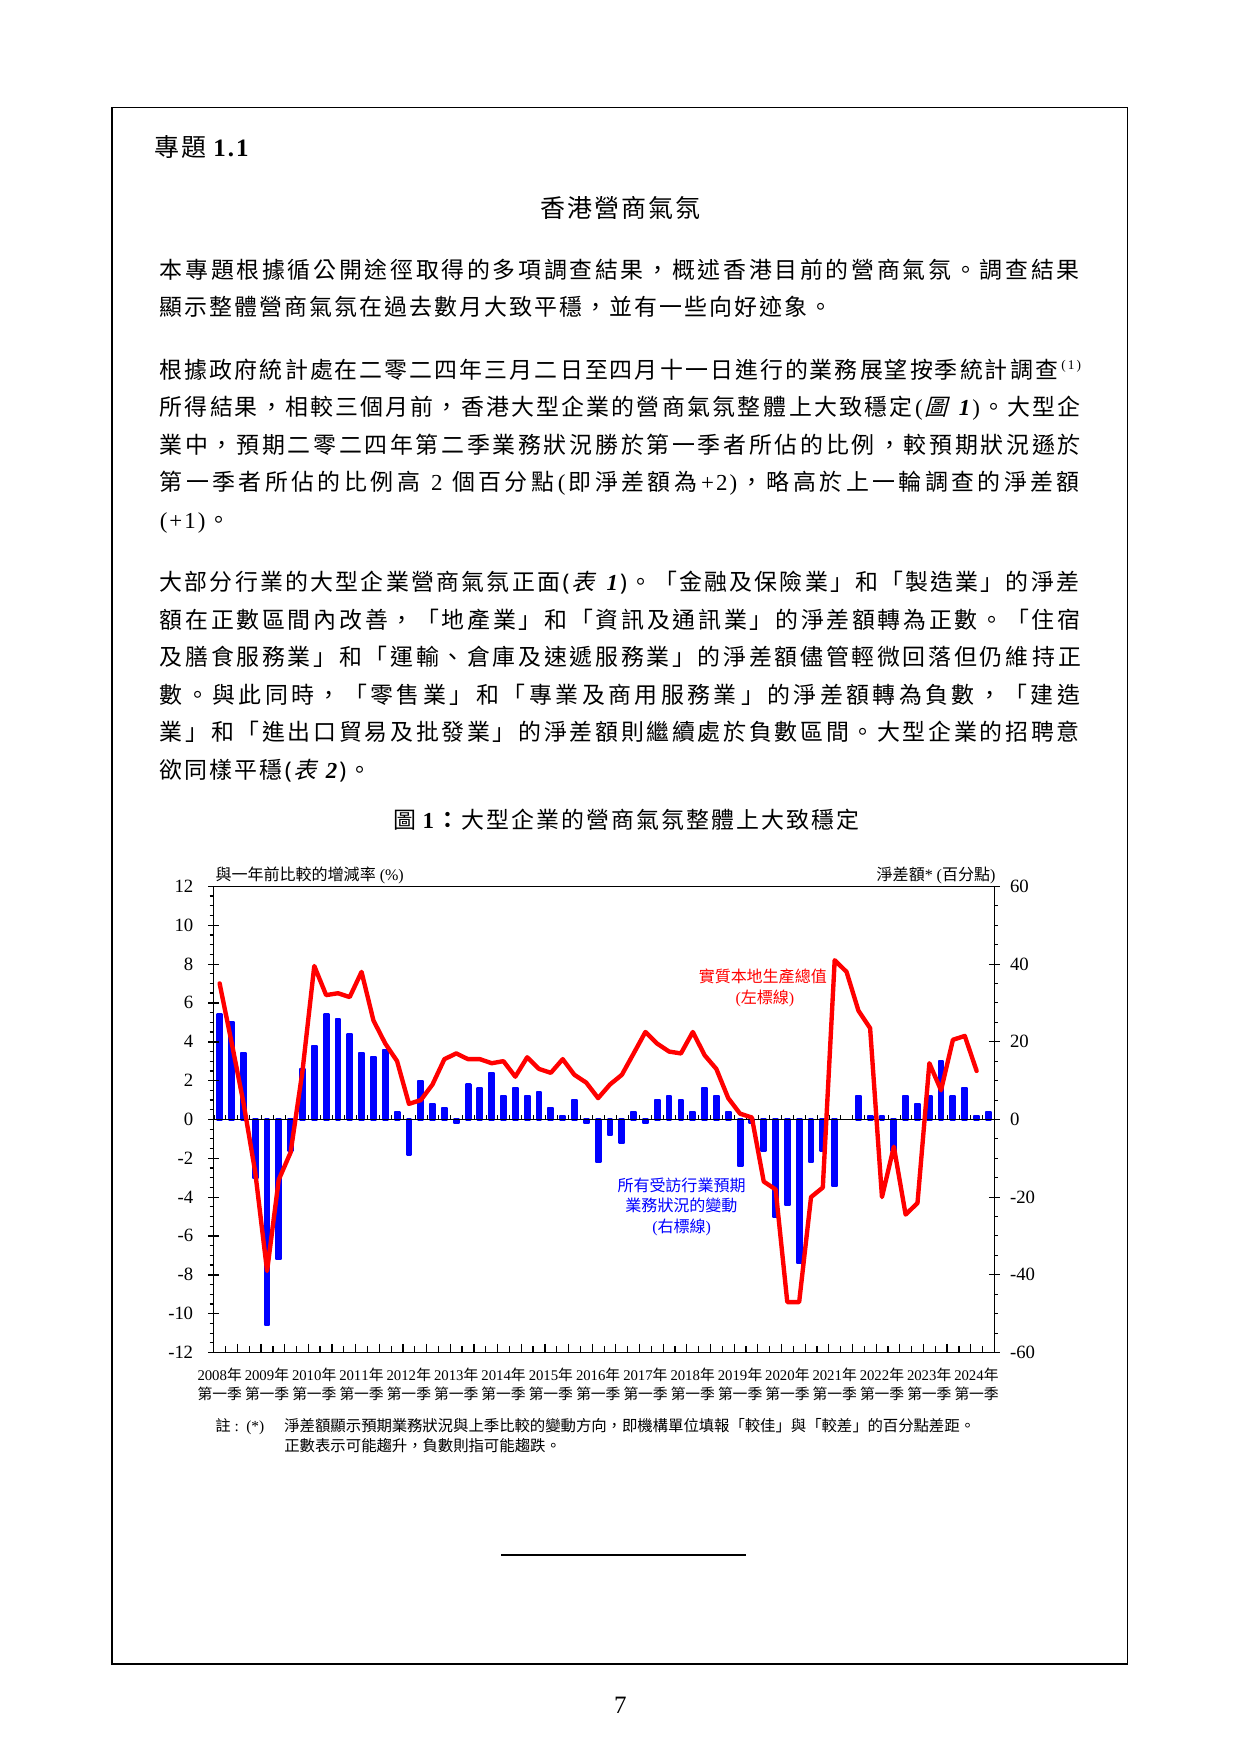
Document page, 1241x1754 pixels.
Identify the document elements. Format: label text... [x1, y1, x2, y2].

table_header 圖1：大型企業的營商氣氛整體上大致穩定 [148, 787, 1104, 849]
table_cell [148, 850, 1104, 1501]
text 大部分行業的大型企業營商氣氛正面(表 1)。「金融及保險業」和「製造業」的淨差額在正數區間內改善，「地產業」和「資訊及通訊業」的淨差額轉為正數。「住宿及膳食服務業」和「運輸、倉庫及速遞服務業」的淨差額儘管輕微回落但仍維持正數。與此同時，「零售業」和「專業及商用服務業」的淨差額轉為負數，「建造業」和「進出口貿易及批發業」的淨差額則繼續處於負數區間。大型企業的招聘意欲同樣平穩(表 2)。 [159, 562, 1081, 787]
text 本專題根據循公開途徑取得的多項調查結果，概述香港目前的營商氣氛。調查結果顯示整體營商氣氛在過去數月大致平穩，並有一些向好迹象。 [159, 249, 1081, 324]
text 香港營商氣氛 [159, 188, 1081, 224]
text 根據政府統計處在二零二四年三月二日至四月十一日進行的業務展望按季統計調查(1)所得結果，相較三個月前，香港大型企業的營商氣氛整體上大致穩定(圖 1)。大型企業中，預期二零二四年第二季業務狀況勝於第一季者所佔的比例，較預期狀況遜於第一季者所佔的比例高 2 個百分點(即淨差額為+2)，略高於上一輪調查的淨差額(+1)。 [159, 349, 1081, 537]
text 專題1.1 [154, 127, 1086, 163]
